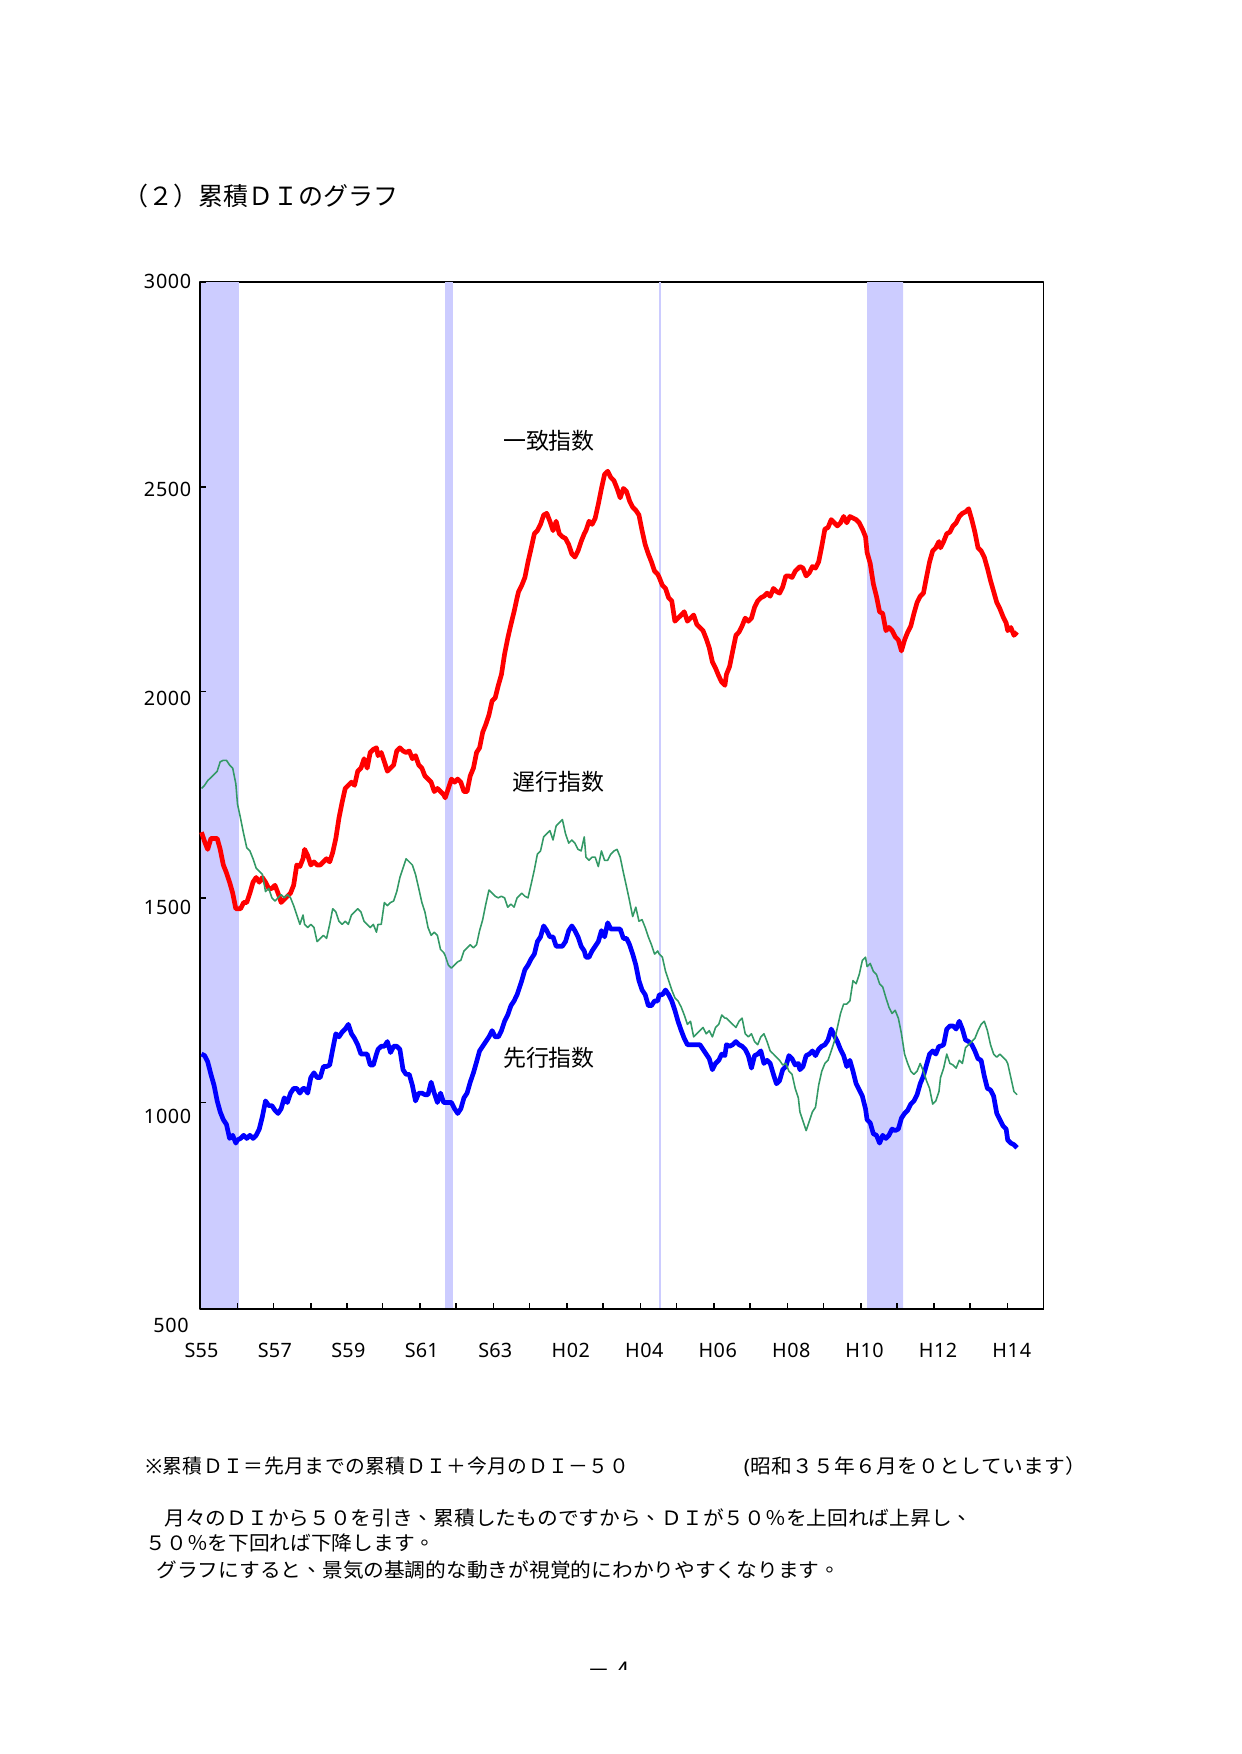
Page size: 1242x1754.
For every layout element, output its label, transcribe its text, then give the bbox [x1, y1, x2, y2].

text 2000 [144, 684, 1133, 711]
text 月々のＤＩから５０を引き、累積したものですから、ＤＩが５０％を上回れば上昇し、 [164, 1504, 1133, 1530]
subtitle （２）累積ＤＩのグラフ [123, 179, 1133, 213]
text ※累積ＤＩ＝先月までの累積ＤＩ＋今月のＤＩ－５０ (昭和３５年６月を０としています） [145, 1452, 1133, 1479]
text 500 [153, 1312, 1133, 1337]
text ５０％を下回れば下降します。 [145, 1530, 1133, 1556]
text S55 S57 S59 S61 S63 H02 H04 H06 H08 H10 H12 H14 [184, 1337, 1133, 1363]
text グラフにすると、景気の基調的な動きが視覚的にわかりやすくなります。 [156, 1556, 1133, 1583]
text 1000 [144, 1102, 1133, 1129]
text 2500 [144, 476, 1133, 502]
text 1500 [144, 894, 1133, 921]
text 3000 [144, 267, 1133, 294]
